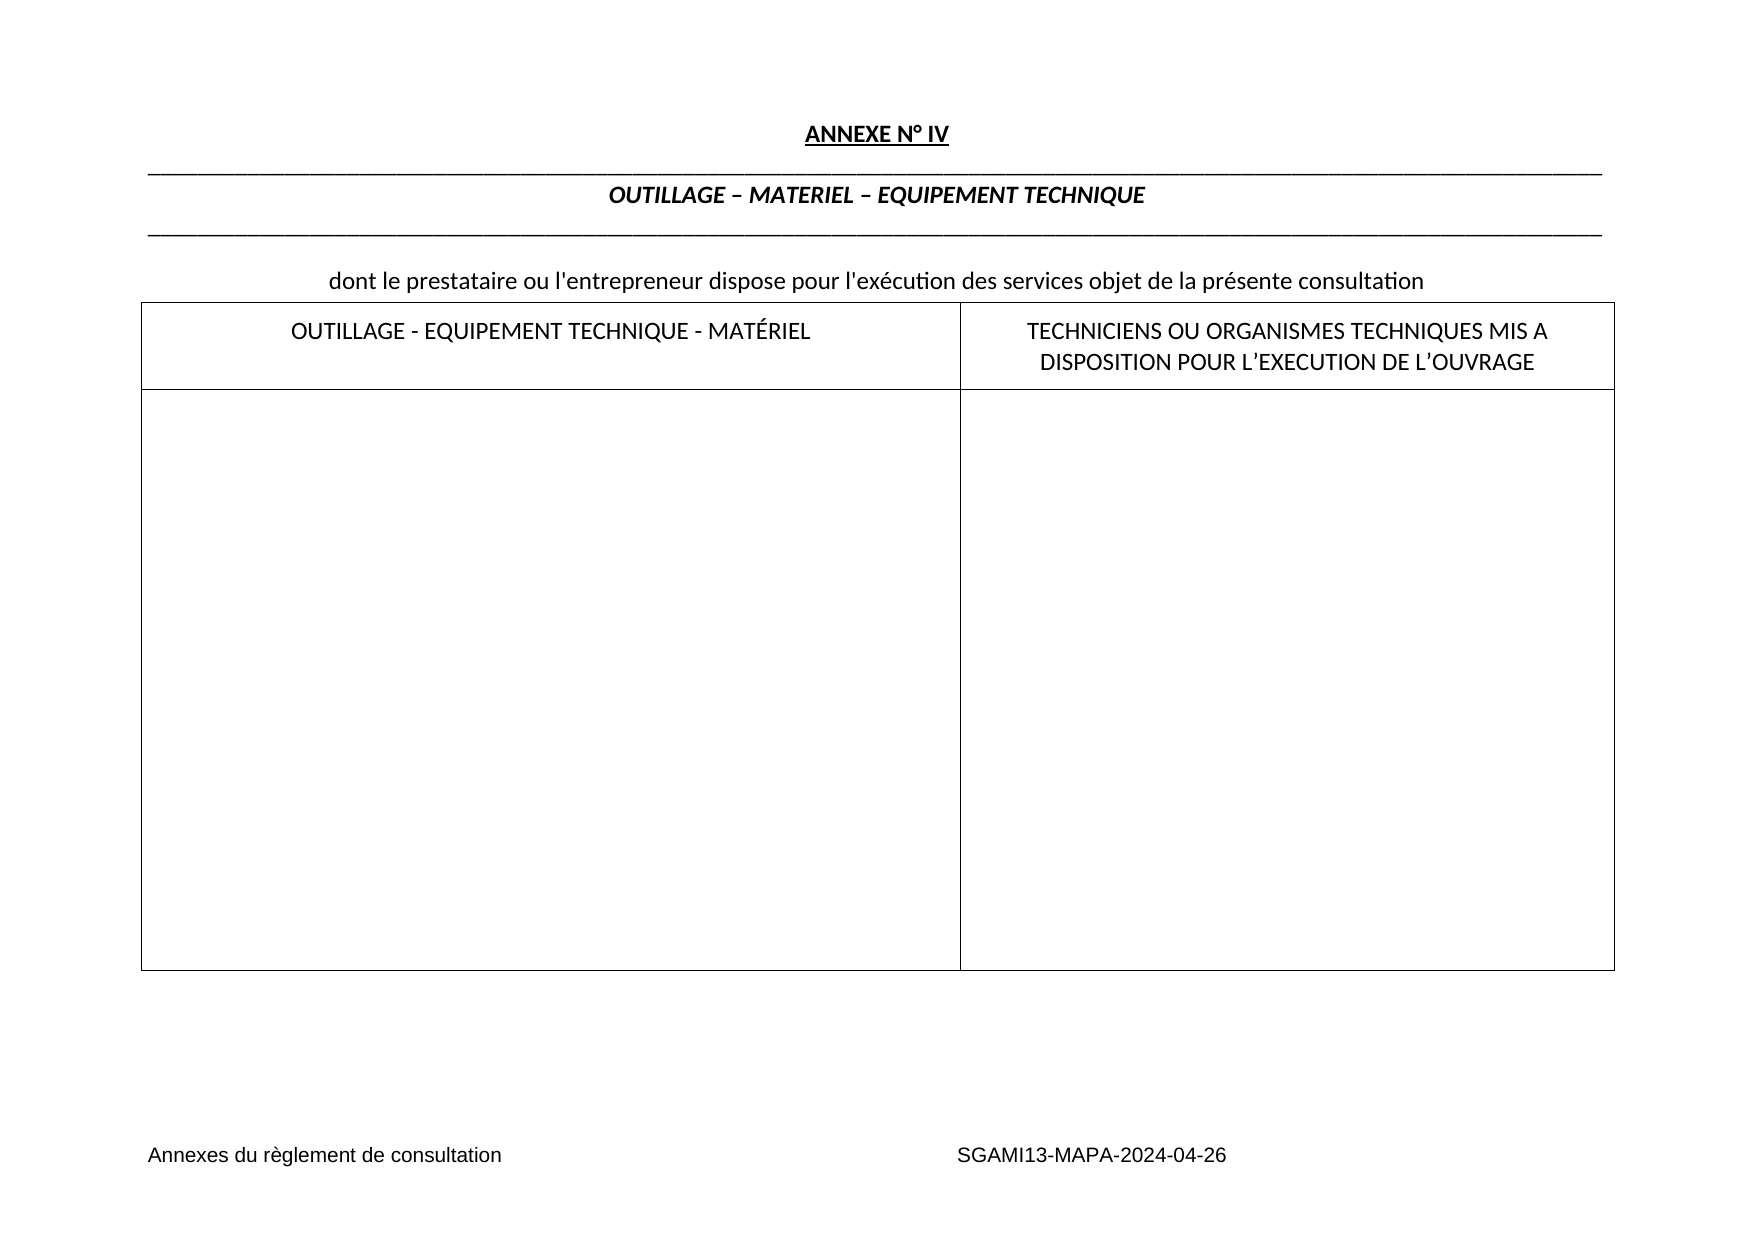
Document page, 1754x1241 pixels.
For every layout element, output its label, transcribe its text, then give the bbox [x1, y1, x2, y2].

table_header outillage - Equipement technique - Matériel [142, 303, 960, 389]
subtitle dont le prestataire ou l'entrepreneur dispose pour l'exécution des services objet de la présente consultation [148, 265, 1606, 296]
subtitle ANNEXE N° IV [148, 118, 1606, 149]
table_cell [142, 390, 960, 970]
table_header techniciens ou organismes techniques mis a disposition pour l’execution de l’OUVRAGE [961, 303, 1614, 389]
text _____________________________________________________________________________________________________________________ [148, 149, 1606, 179]
table_cell [961, 390, 1614, 970]
subtitle OUTILLAGE – MATERIEL – EQUIPEMENT TECHNIQUE [148, 179, 1606, 210]
text _____________________________________________________________________________________________________________________ [148, 210, 1606, 240]
